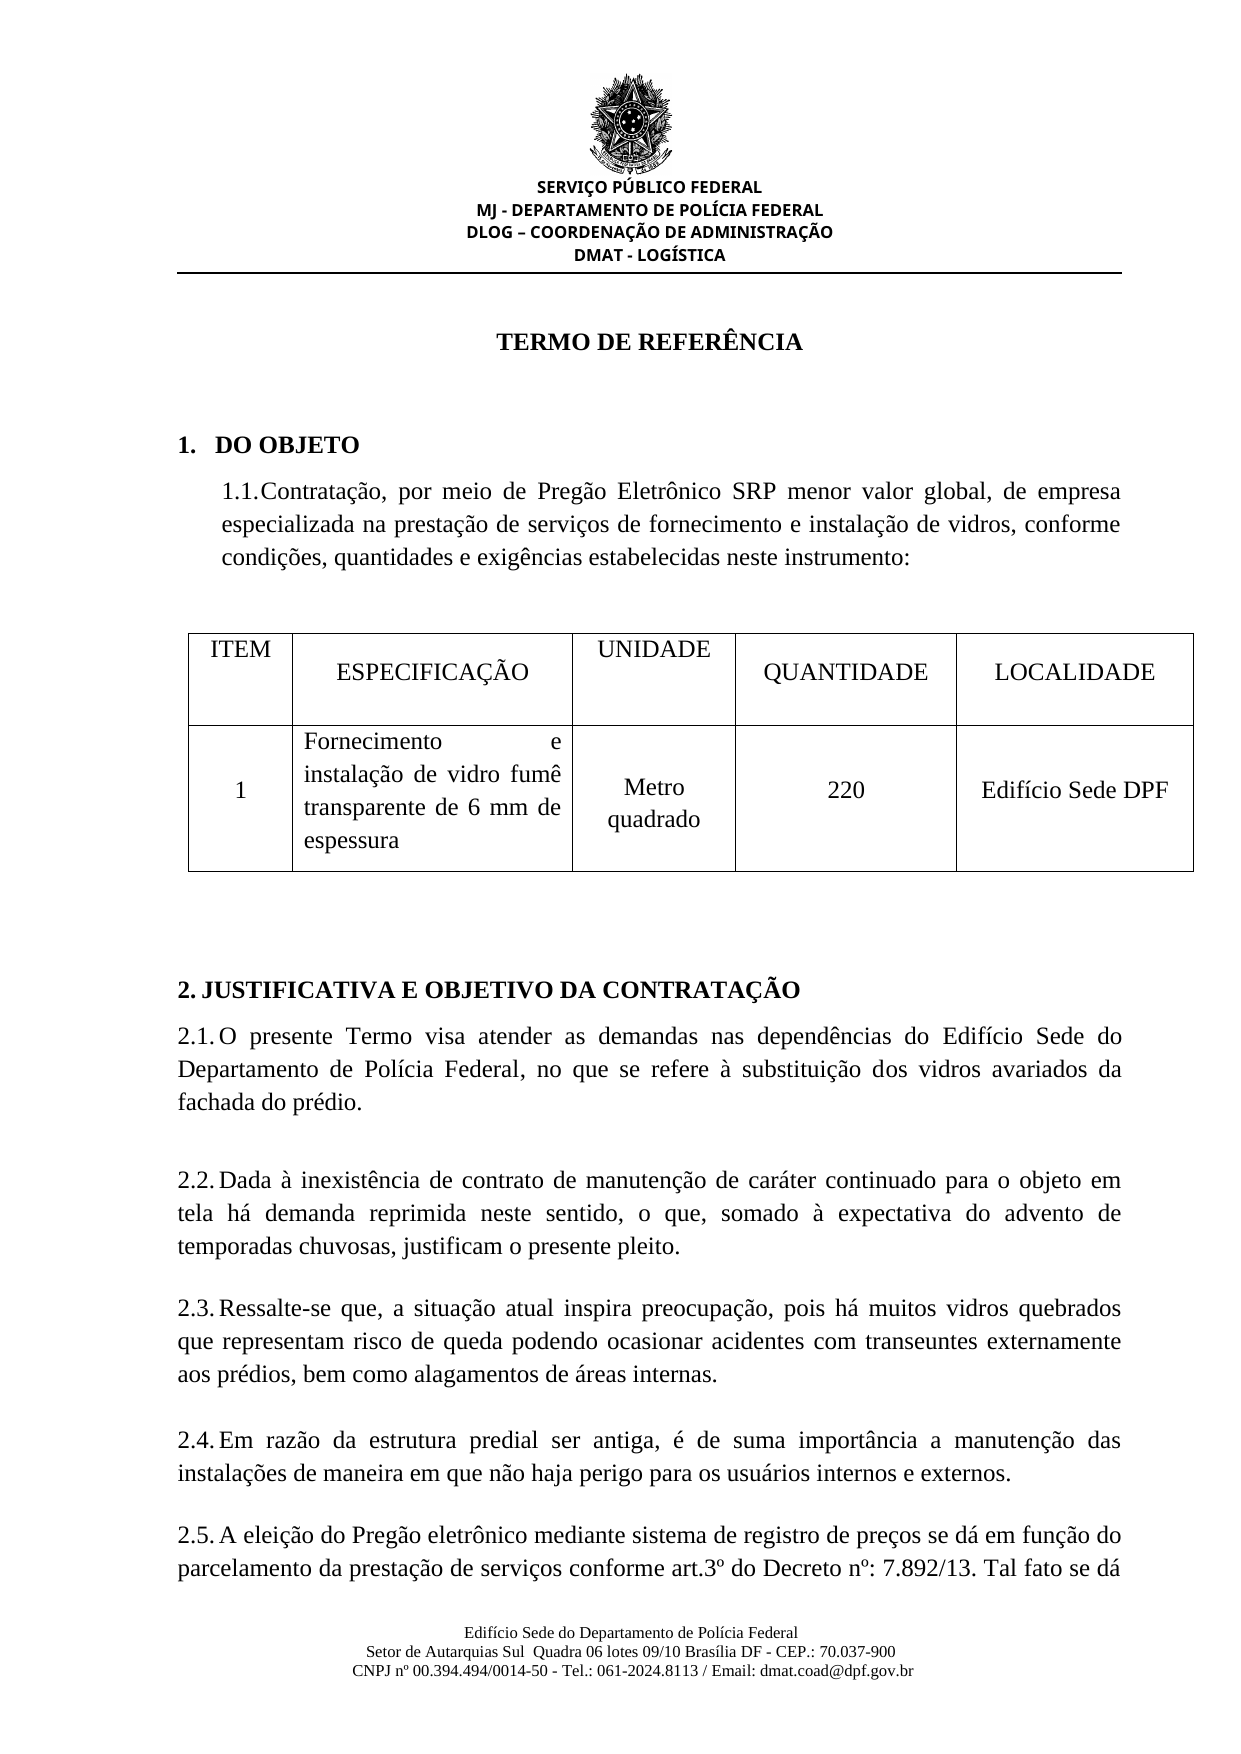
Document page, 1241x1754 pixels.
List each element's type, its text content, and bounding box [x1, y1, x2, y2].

table_cell Fornecimento e instalação de vidro fumê transparente de 6 mm de espessura [293, 726, 572, 871]
table_cell Metro quadrado [573, 726, 735, 871]
list Em razão da estrutura predial ser antiga, é de suma importância a manutenção das instalações de maneira em que não haja perigo para os usuários internos e externos. [177, 1425, 1122, 1487]
list O presente Termo visa atender as demandas nas dependências do Edifício Sede do Departamento de Polícia Federal, no que se refere à substituição dos vidros avariados da fachada do prédio. [177, 1021, 1122, 1116]
table_header ESPECIFICAÇÃO [293, 634, 572, 725]
list Dada à inexistência de contrato de manutenção de caráter continuado para o objeto em tela há demanda reprimida neste sentido, o que, somado à expectativa do advento de temporadas chuvosas, justificam o presente pleito. [177, 1165, 1122, 1260]
list Ressalte-se que, a situação atual inspira preocupação, pois há muitos vidros quebrados que representam risco de queda podendo ocasionar acidentes com transeuntes externamente aos prédios, bem como alagamentos de áreas internas. [177, 1293, 1122, 1388]
table_header UNIDADE [573, 634, 735, 725]
table_cell 220 [736, 726, 956, 871]
picture [589, 73, 673, 176]
table_cell 1 [189, 726, 292, 871]
table_cell Edifício Sede DPF [957, 726, 1193, 871]
list DO OBJETO [177, 430, 1124, 459]
list JUSTIFICATIVA E OBJETIVO DA CONTRATAÇÃO [177, 975, 1122, 1004]
text TERMO DE REFERÊNCIA [177, 327, 1122, 356]
table_header ITEM [189, 634, 292, 725]
table_header QUANTIDADE [736, 634, 956, 725]
table_header LOCALIDADE [957, 634, 1193, 725]
list Contratação, por meio de Pregão Eletrônico SRP menor valor global, de empresa especializada na prestação de serviços de fornecimento e instalação de vidros, conforme condições, quantidades e exigências estabelecidas neste instrumento: [221, 476, 1122, 571]
